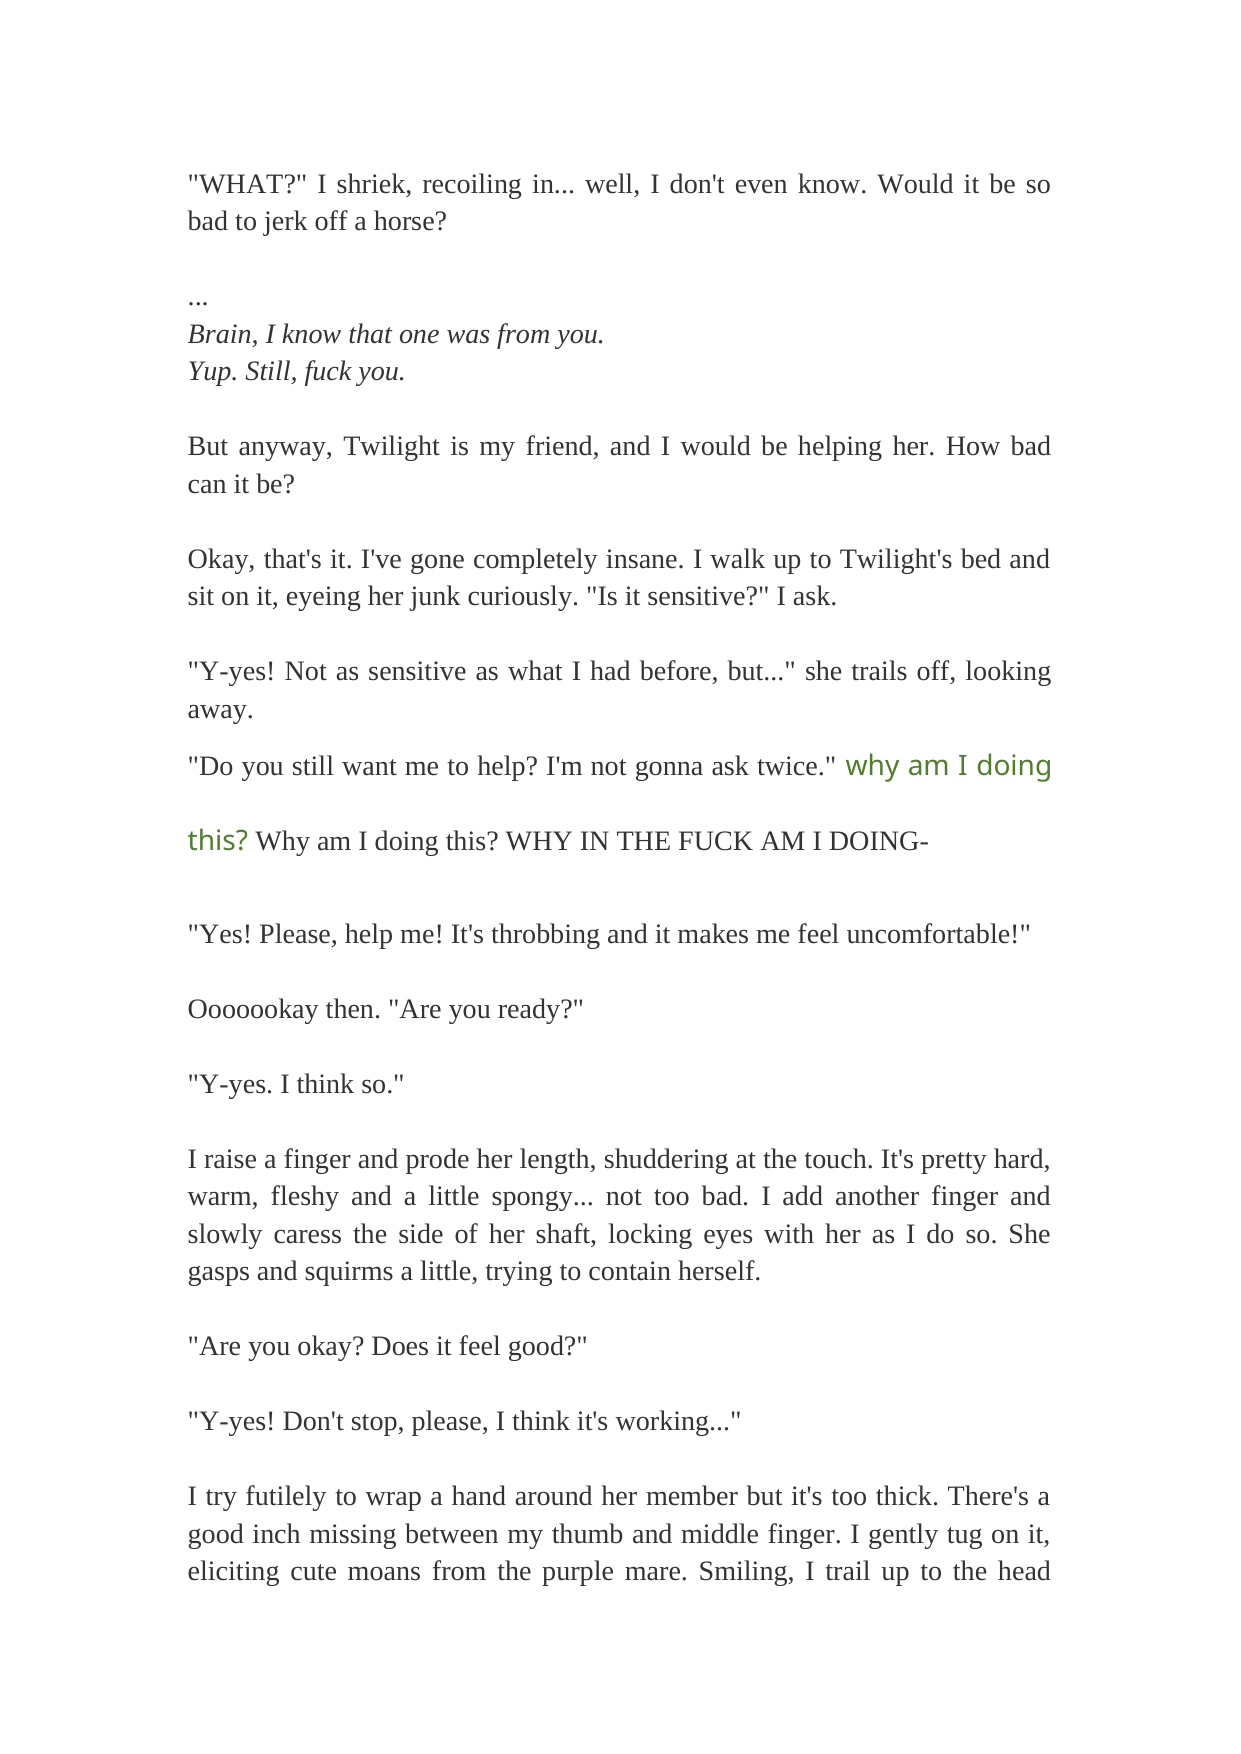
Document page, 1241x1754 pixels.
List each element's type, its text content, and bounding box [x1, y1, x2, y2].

text Ooooookay then. "Are you ready?" [187, 989, 1053, 1027]
text "Do you still want me to help? I'm not gonna ask twice." why am I doing this? Why am I doing this? WHY IN THE FUCK AM I DOING- [187, 727, 1053, 877]
text But anyway, Twilight is my friend, and I would be helping her. How bad can it be? [187, 427, 1053, 502]
text "Y-yes! Don't stop, please, I think it's working..." [187, 1402, 1053, 1439]
text ... [187, 277, 1053, 314]
text Okay, that's it. I've gone completely insane. I walk up to Twilight's bed and sit on it, eyeing her junk curiously. "Is it sensitive?" I ask. [187, 539, 1053, 614]
text "Are you okay? Does it feel good?" [187, 1327, 1053, 1364]
text "WHAT?" I shriek, recoiling in... well, I don't even know. Would it be so bad to jerk off a horse? [187, 164, 1053, 239]
text "Yes! Please, help me! It's throbbing and it makes me feel uncomfortable!" [187, 914, 1053, 952]
text I raise a finger and prode her length, shuddering at the touch. It's pretty hard, warm, fleshy and a little spongy... not too bad. I add another finger and slowly caress the side of her shaft, locking eyes with her as I do so. She gasps and squirms a little, trying to contain herself. [187, 1139, 1053, 1289]
text "Y-yes! Not as sensitive as what I had before, but..." she trails off, looking away. [187, 652, 1053, 727]
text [187, 1477, 1053, 1589]
text Brain, I know that one was from you. [187, 314, 1053, 352]
text "Y-yes. I think so." [187, 1064, 1053, 1102]
text Yup. Still, fuck you. [187, 352, 1053, 389]
